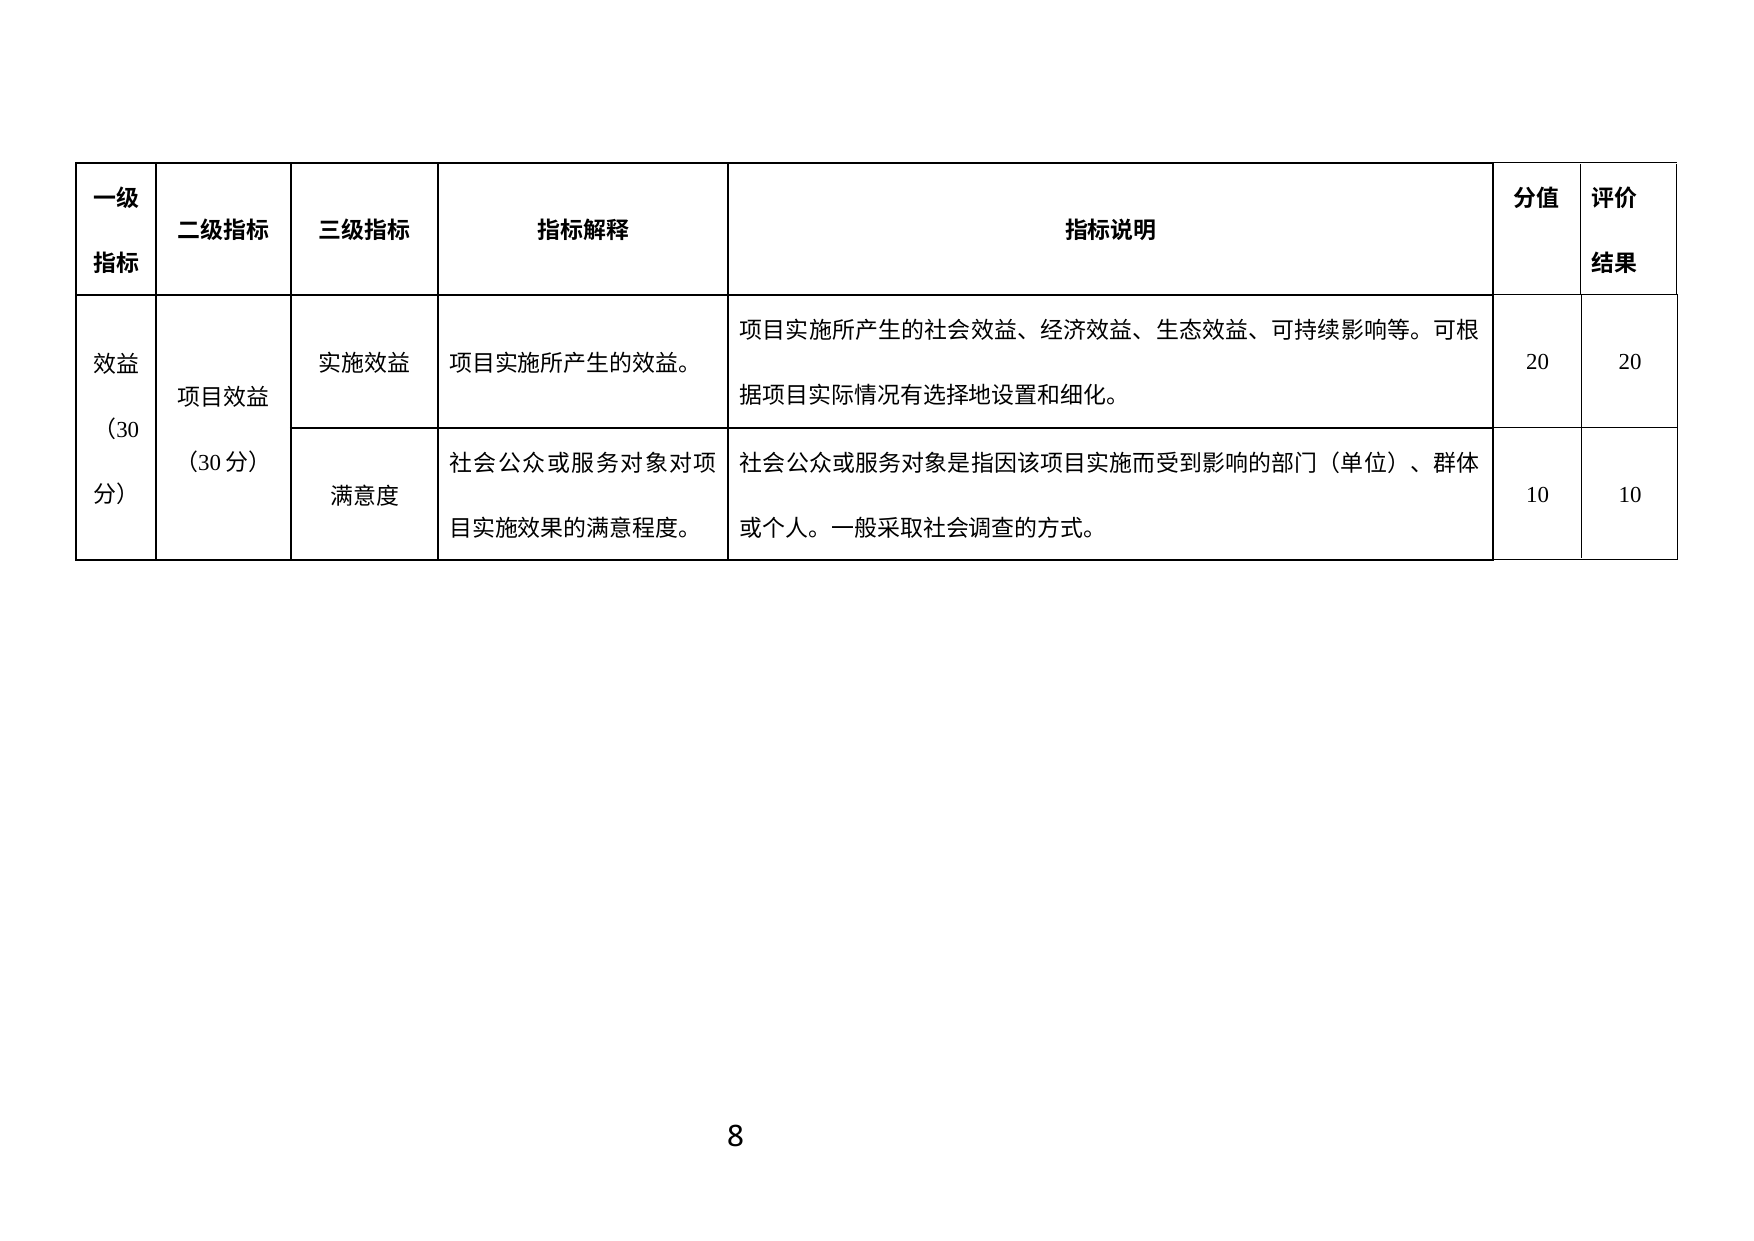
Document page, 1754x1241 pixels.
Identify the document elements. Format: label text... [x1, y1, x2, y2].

table_cell 社会公众或服务对象是指因该项目实施而受到影响的部门（单位）、群体或个人。一般采取社会调查的方式。 [729, 429, 1492, 559]
table_cell 效益（30分） [77, 296, 155, 559]
table_cell 10 [1494, 428, 1582, 559]
table_header 二级指标 [157, 164, 290, 294]
table_header 评价 结果 [1581, 163, 1676, 294]
table_cell 实施效益 [292, 296, 437, 427]
table_header 分值 [1494, 163, 1580, 294]
table_header 指标解释 [439, 164, 727, 294]
table_cell 20 [1582, 295, 1677, 427]
table_header 三级指标 [292, 164, 437, 294]
table_cell 10 [1582, 428, 1677, 559]
table_header 一级指标 [77, 164, 155, 294]
table_cell 项目效益（30分） [157, 296, 290, 559]
table_cell 项目实施所产生的效益。 [439, 296, 727, 427]
table_header 指标说明 [729, 164, 1492, 294]
table_cell 社会公众或服务对象对项目实施效果的满意程度。 [439, 429, 727, 559]
table_cell 20 [1494, 295, 1581, 427]
table_cell 项目实施所产生的社会效益、经济效益、生态效益、可持续影响等。可根据项目实际情况有选择地设置和细化。 [729, 296, 1492, 427]
table_cell 满意度 [292, 429, 437, 559]
